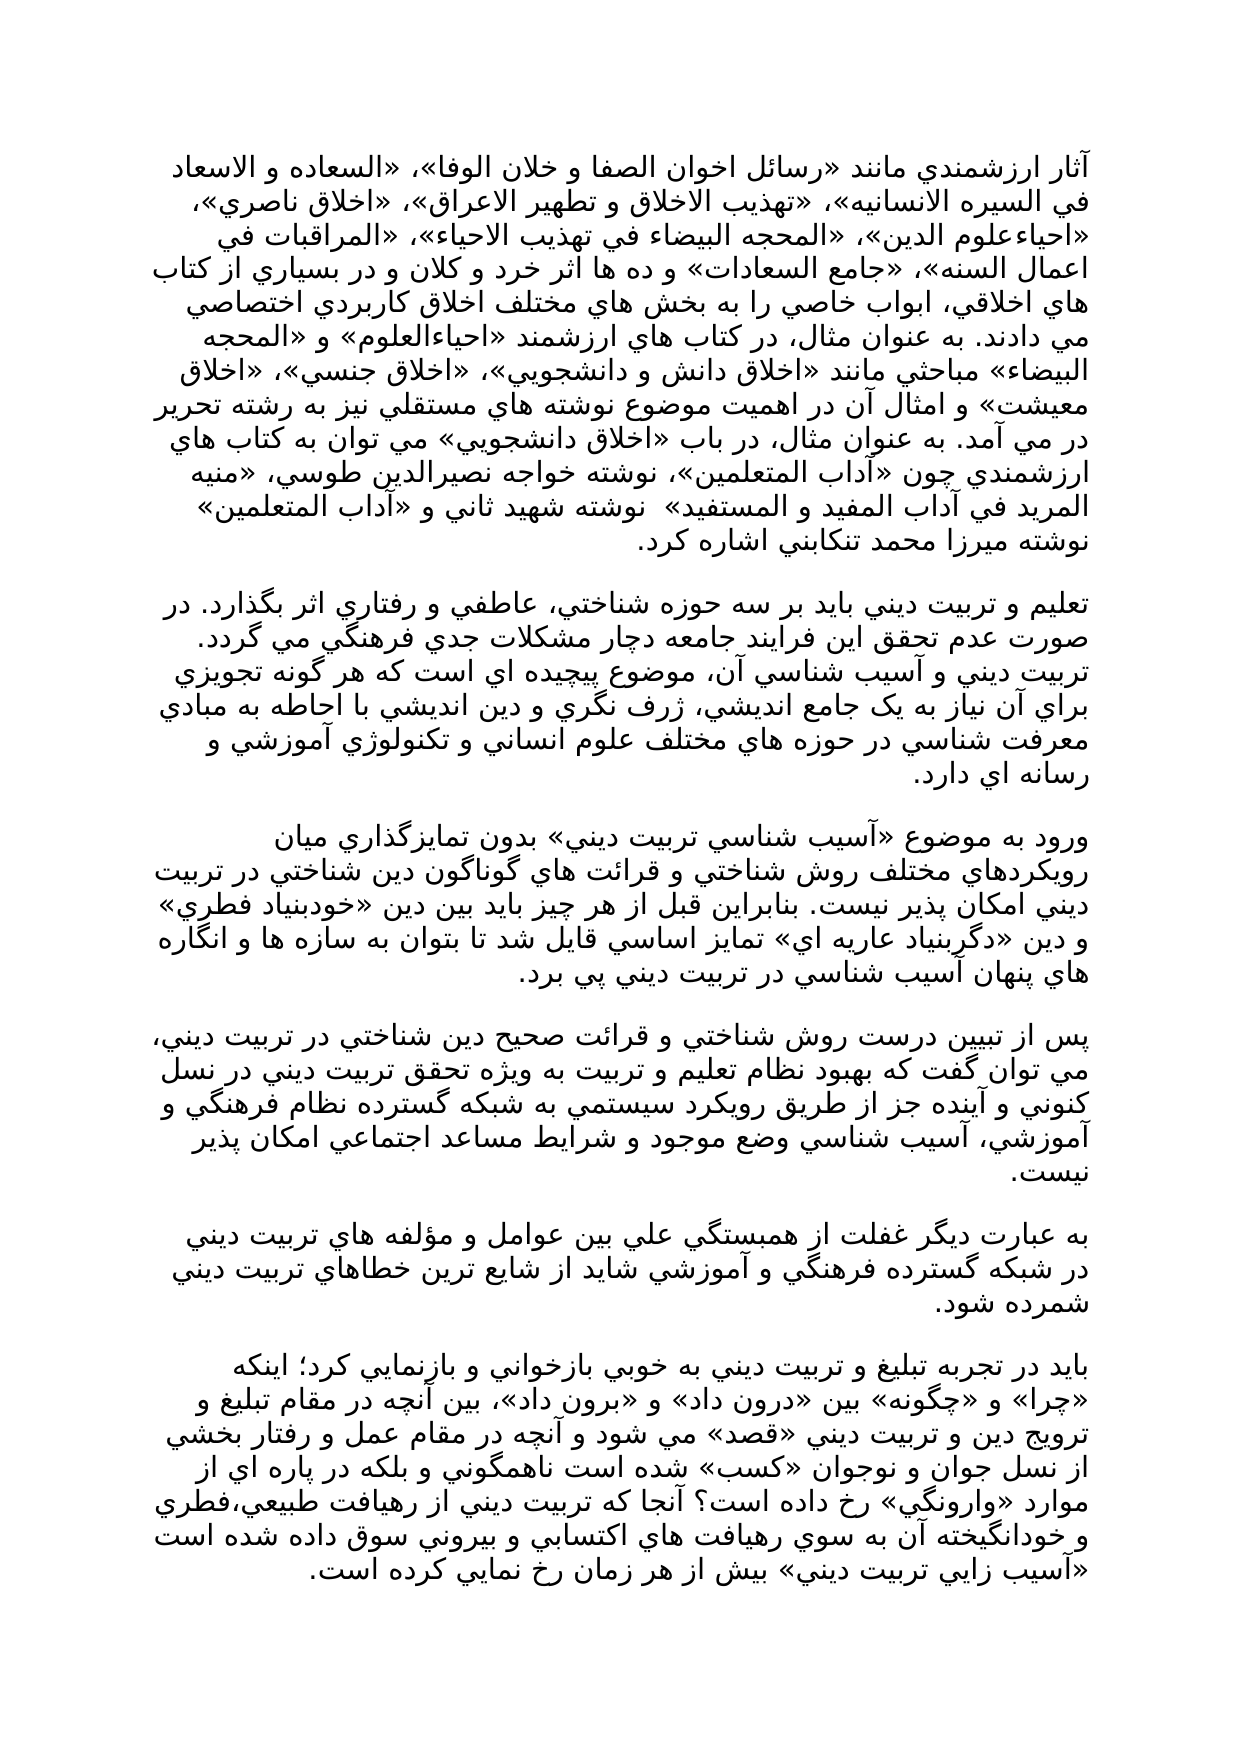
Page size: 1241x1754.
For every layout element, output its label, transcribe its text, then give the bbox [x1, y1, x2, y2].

text آثار ارزشمندي مانند «رسائل اخوان الصفا و خلان الوفا»، «السعاده و الاسعاد في السيره الانسانيه»،‌ «تهذيب الاخلاق و تطهير الاعراق»، «اخلاق ناصري»، «احياء‌علوم الدين»، «المحجه البيضاء في تهذيب الاحياء»، ‌«المراقبات في اعمال السنه»، «جامع السعادات» و ده ها اثر خرد و کلان و در بسياري از کتاب هاي اخلاقي، ابواب خاصي را به بخش هاي مختلف اخلاق کاربردي اختصاصي مي دادند. به عنوان مثال، ‌در کتاب هاي ارزشمند «احياء‌العلوم» و «المحجه البيضاء» مباحثي مانند «اخلاق دانش و دانشجويي»، «اخلاق جنسي»، «اخلاق معيشت» و امثال آن در اهميت موضوع نوشته هاي مستقلي نيز به رشته تحرير در مي آمد. به عنوان مثال، در باب «اخلاق دانشجويي» مي توان به کتاب هاي ارزشمندي چون «‌آداب المتعلمين»، نوشته خواجه نصيرالدين طوسي، «منيه المريد في آداب المفيد و المستفيد» نوشته شهيد ثاني و «آداب المتعلمين» نوشته ميرزا محمد تنکابني اشاره کرد. [150, 150, 1090, 558]
text بايد در تجربه تبليغ و تربيت ديني به خوبي بازخواني و بازنمايي کرد؛ اينکه «چرا» و «چگونه» بين «درون داد» و «برون داد»، بين آنچه در مقام تبليغ و ترويج دين و تربيت ديني «قصد» مي شود و آنچه در مقام عمل و رفتار بخشي از نسل جوان و نوجوان «کسب» شده است ناهمگوني و بلکه در پاره اي از موارد «وارونگي» رخ داده است؟ آنجا که تربيت ديني از رهيافت طبيعي،‌فطري و خودانگيخته آن به سوي رهيافت هاي اکتسابي و بيروني سوق داده شده است «آسيب زايي تربيت ديني» بيش از هر زمان رخ نمايي کرده است. [150, 1349, 1090, 1586]
text تعليم و تربيت ديني بايد بر سه حوزه شناختي، عاطفي و رفتاري اثر بگذارد. در صورت عدم تحقق اين فرايند جامعه دچار مشکلات جدي فرهنگي مي گردد. تربيت ديني و آسيب شناسي آن، موضوع پيچيده اي است که هر گونه تجويزي براي آن نياز به يک جامع انديشي، ژرف نگري و دين انديشي با احاطه به مبادي معرفت شناسي در حوزه هاي مختلف علوم انساني و تکنولوژي آموزشي و رسانه اي دارد. [150, 587, 1090, 791]
text ورود به موضوع «آسيب شناسي تربيت ديني» بدون تمايزگذاري ميان رويکردهاي مختلف روش شناختي و قرائت هاي گوناگون دين شناختي در تربيت ديني امکان پذير نيست. بنابراين قبل از هر چيز بايد بين دين «خودبنياد فطري» و دين «دگربنياد عاريه اي» تمايز اساسي قايل شد تا بتوان به سازه ها و انگاره هاي پنهان آسيب شناسي در تربيت ديني پي برد. [150, 820, 1090, 989]
text پس از تبيين درست روش شناختي و قرائت صحيح دين شناختي در تربيت ديني، مي توان گفت که بهبود نظام تعليم و تربيت به ويژه تحقق تربيت ديني در نسل کنوني و آينده جز از طريق رويکرد سيستمي به شبکه گسترده نظام فرهنگي و آموزشي، آسيب شناسي وضع موجود و شرايط مساعد اجتماعي امکان پذير نيست. [150, 1019, 1090, 1188]
text به عبارت ديگر غفلت از همبستگي علي بين عوامل و مؤلفه هاي تربيت ديني در شبکه گسترده فرهنگي و آموزشي شايد از شايع ترين خطاهاي تربيت ديني شمرده شود. [150, 1218, 1090, 1319]
